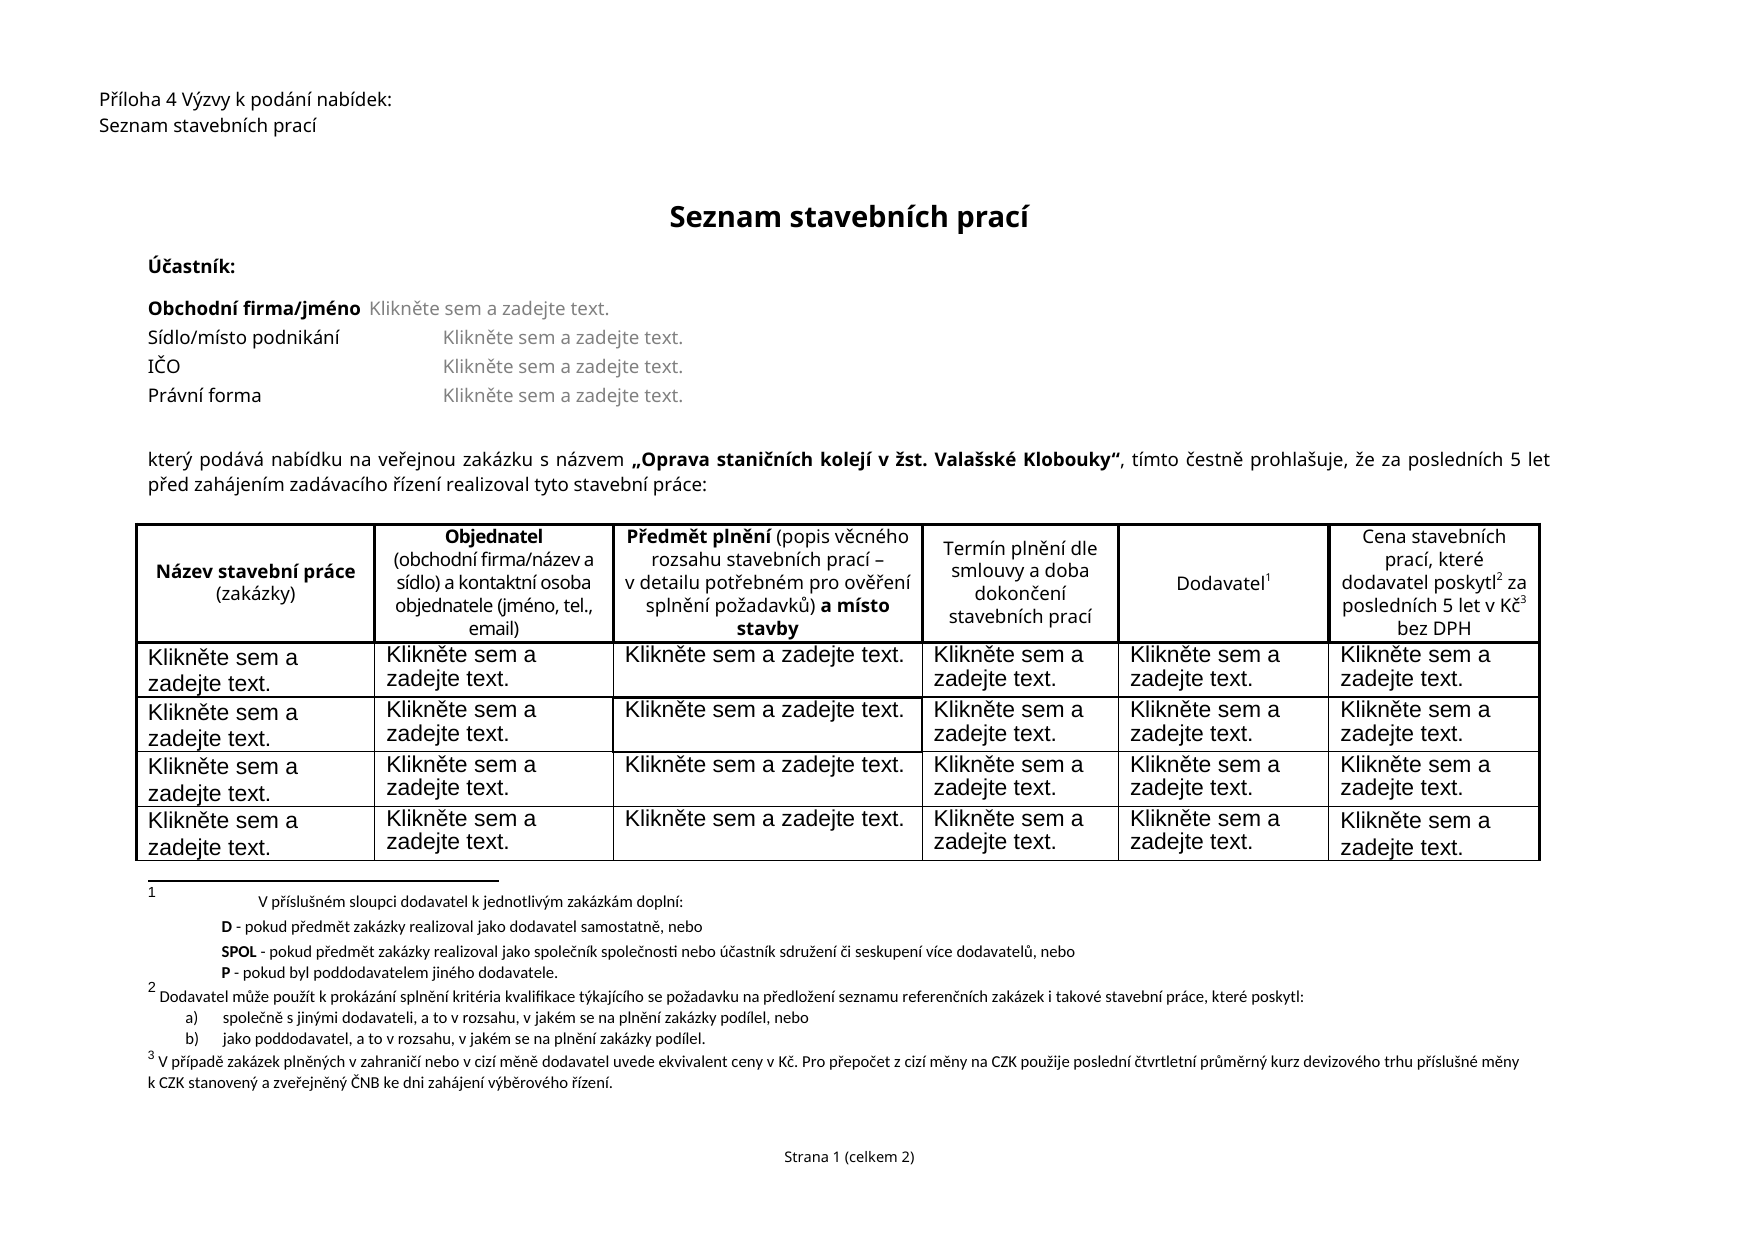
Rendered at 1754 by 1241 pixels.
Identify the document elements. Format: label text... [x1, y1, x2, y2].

table_header Objednatel (obchodní firma/název a sídlo) a kontaktní osoba objednatele (jméno, tel., email) [376, 526, 612, 641]
table_header Název stavební práce (zakázky) [138, 526, 373, 641]
text Obchodní firma/jméno [148, 292, 1551, 321]
text Účastník: [148, 249, 1551, 279]
table_header Cena stavebních prací, které dodavatel poskytl za posledních 5 let v Kč bez DPH [1331, 526, 1538, 641]
text který podává nabídku na veřejnou zakázku s názvem „Oprava staničních kolejí v žst. Valašské Klobouky“, tímto čestně prohlašuje, že za posledních 5 let před zahájením zadávacího řízení realizoval tyto stavební práce: [148, 446, 1551, 497]
text Sídlo/místo podnikání [148, 321, 1551, 350]
title Seznam stavebních prací [148, 196, 1551, 236]
text Právní forma [148, 379, 1551, 408]
table_header Termín plnění dle smlouvy a doba dokončení stavebních prací [924, 526, 1117, 641]
text IČO [148, 350, 1551, 379]
table_header Dodavatel [1120, 526, 1327, 641]
table_header Předmět plnění (popis věcného rozsahu stavebních prací – v detailu potřebném pro ověření splnění požadavků) a místo stavby [615, 526, 921, 641]
